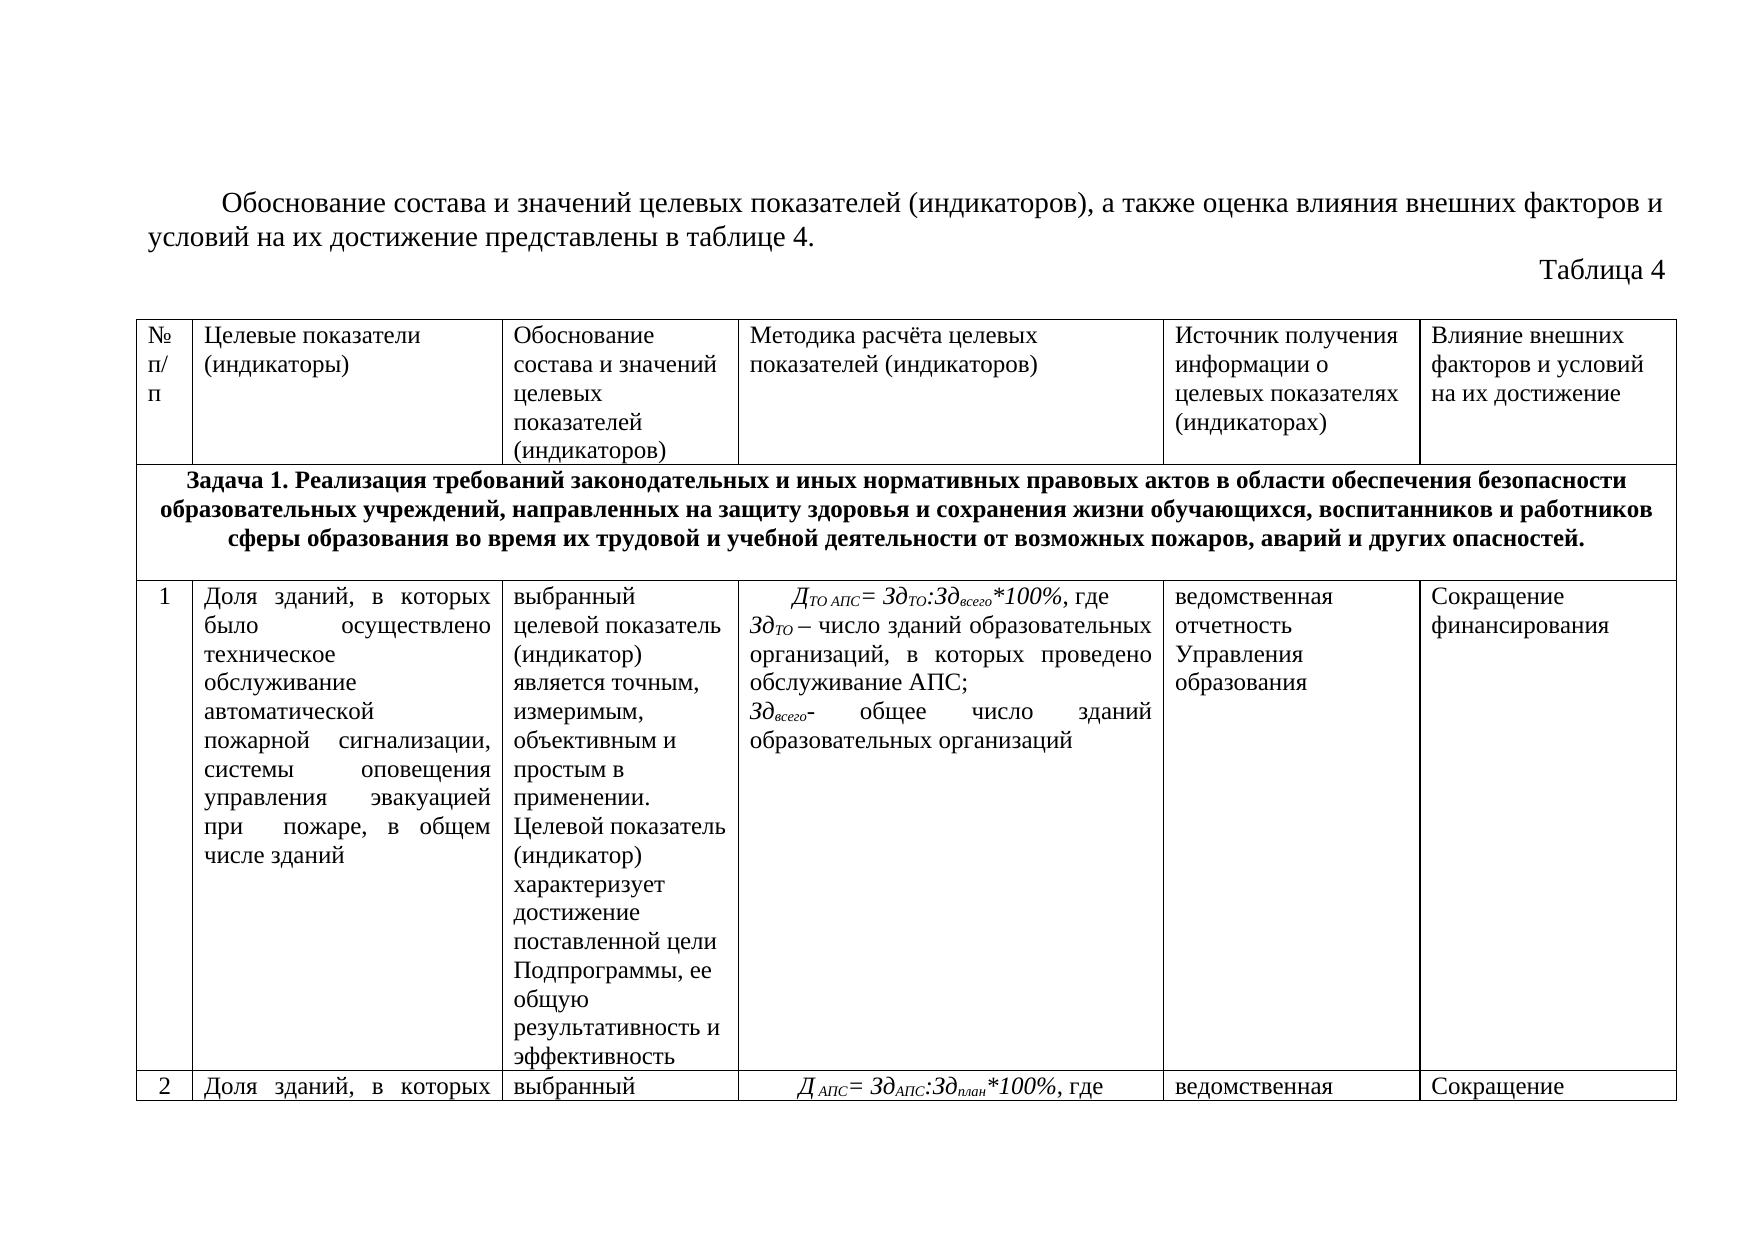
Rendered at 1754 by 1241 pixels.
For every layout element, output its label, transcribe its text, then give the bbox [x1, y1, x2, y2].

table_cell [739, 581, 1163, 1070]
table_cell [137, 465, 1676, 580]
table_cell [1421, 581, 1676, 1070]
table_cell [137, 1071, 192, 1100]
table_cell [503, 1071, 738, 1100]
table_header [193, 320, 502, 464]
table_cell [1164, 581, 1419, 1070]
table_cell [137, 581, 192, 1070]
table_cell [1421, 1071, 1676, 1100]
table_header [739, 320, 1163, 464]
text Таблица 4 [148, 252, 1665, 286]
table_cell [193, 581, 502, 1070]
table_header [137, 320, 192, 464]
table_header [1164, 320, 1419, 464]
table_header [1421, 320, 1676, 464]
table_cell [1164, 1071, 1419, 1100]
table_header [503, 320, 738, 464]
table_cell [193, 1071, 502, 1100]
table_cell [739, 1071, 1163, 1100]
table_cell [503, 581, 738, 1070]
text Обоснование состава и значений целевых показателей (индикаторов), а также оценка влияния внешних факторов и условий на их достижение представлены в таблице 4. [148, 185, 1665, 252]
